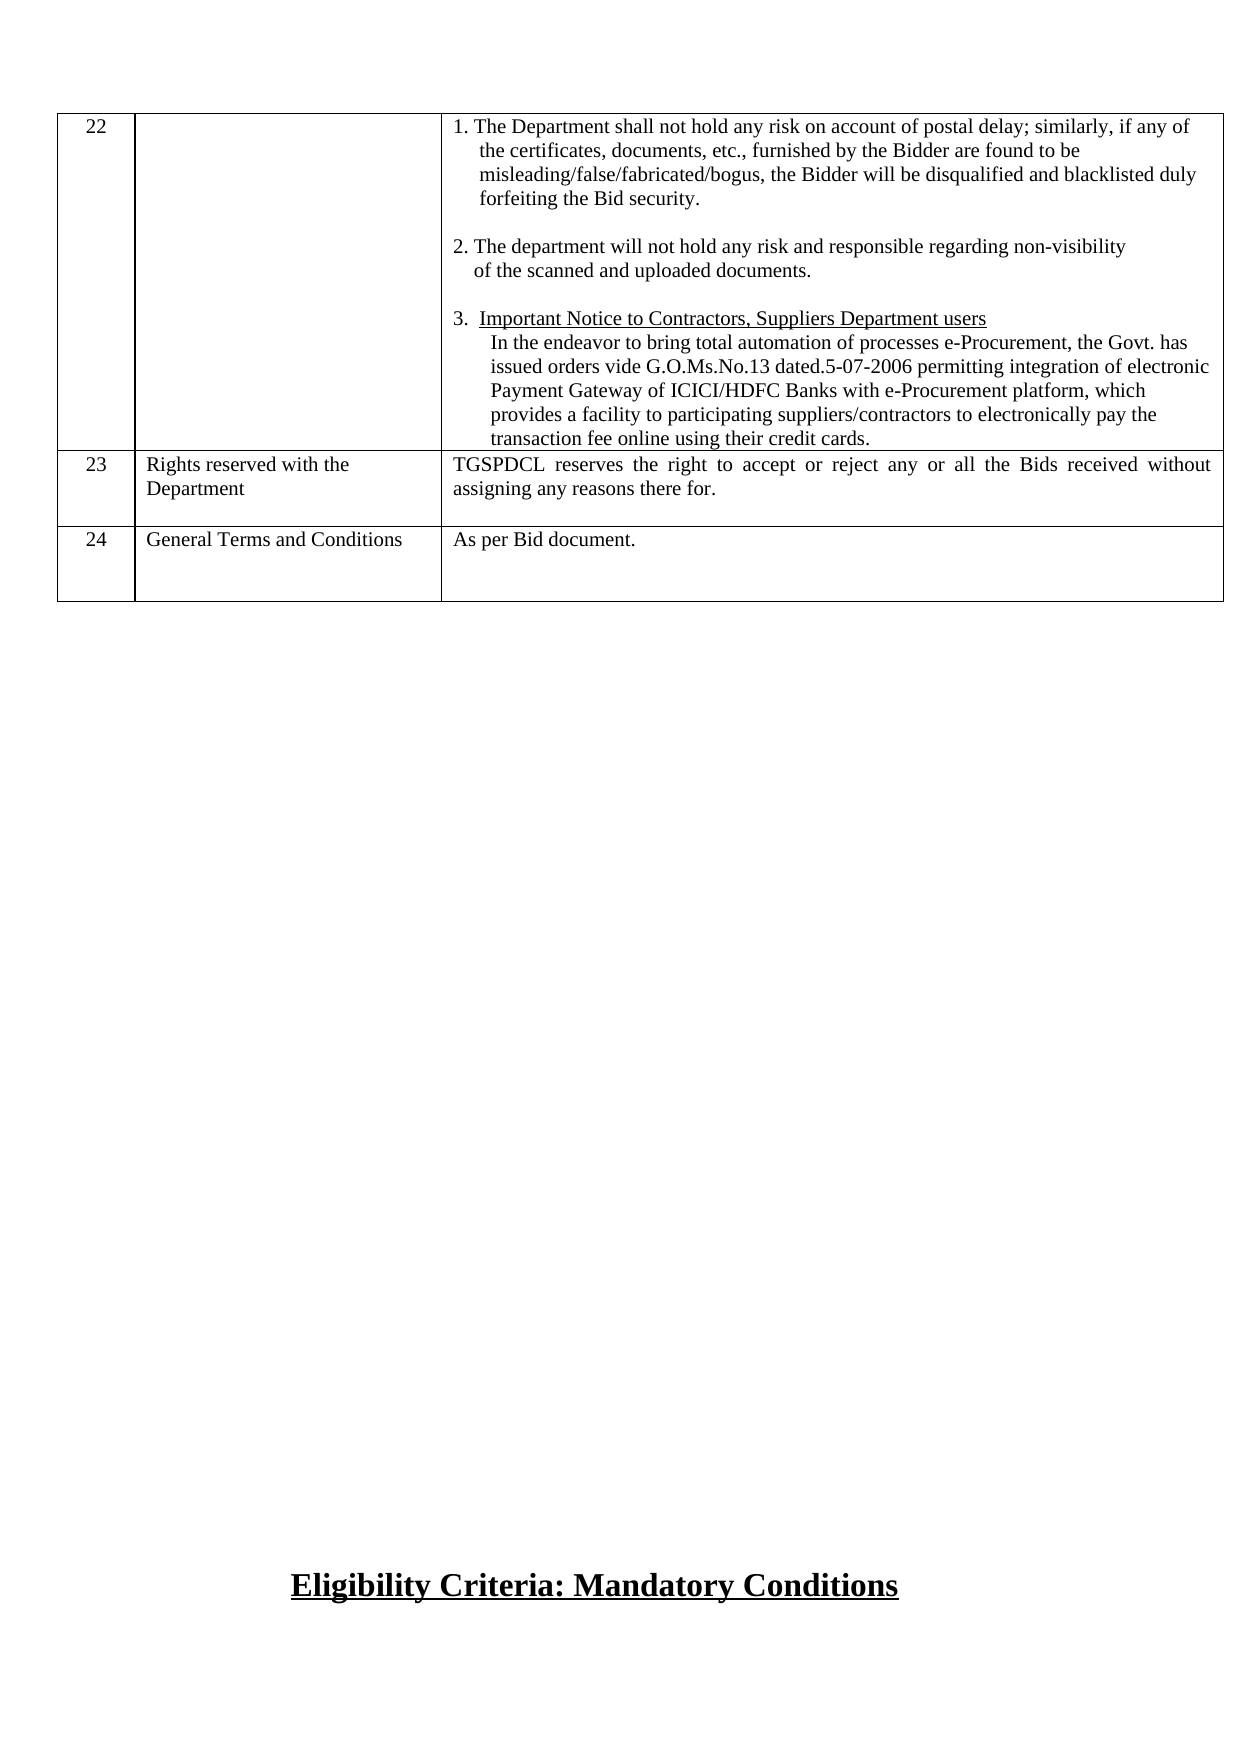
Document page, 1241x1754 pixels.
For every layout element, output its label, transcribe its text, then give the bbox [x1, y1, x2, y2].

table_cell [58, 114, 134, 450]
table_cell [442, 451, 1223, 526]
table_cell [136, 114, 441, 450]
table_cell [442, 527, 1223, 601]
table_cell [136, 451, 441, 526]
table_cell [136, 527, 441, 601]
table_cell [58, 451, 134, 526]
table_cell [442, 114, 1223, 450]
text Eligibility Criteria: Mandatory Conditions [132, 1565, 1105, 1603]
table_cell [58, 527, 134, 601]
